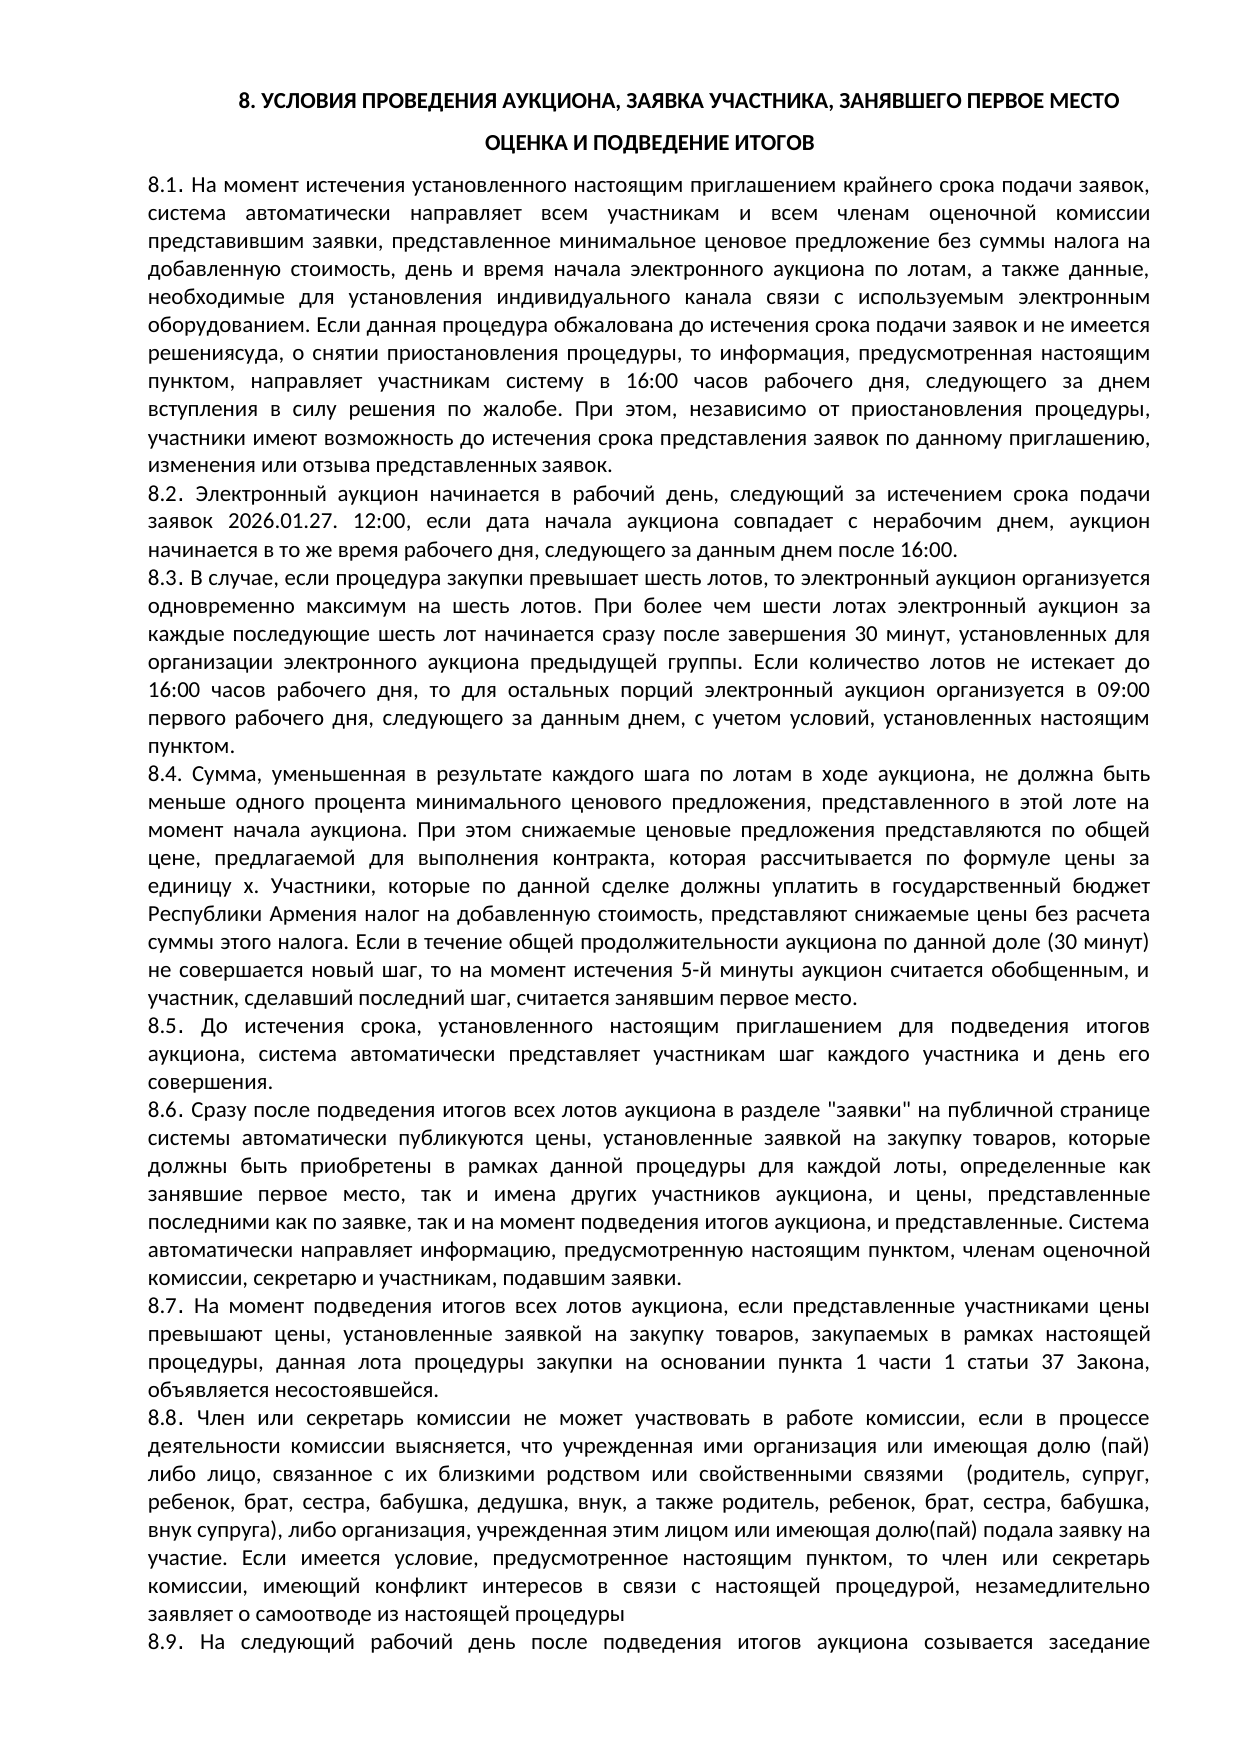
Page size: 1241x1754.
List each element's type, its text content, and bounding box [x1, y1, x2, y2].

text 8. УСЛОВИЯ ПРОВЕДЕНИЯ АУКЦИОНА, ЗАЯВКА УЧАСТНИКА, ЗАНЯВШЕГО ПЕРВОЕ МЕСТО ОЦЕНКА И ПОДВЕДЕНИЕ ИТОГОВ [148, 86, 1152, 156]
text 8.6․ Сразу после подведения итогов всех лотов аукциона в разделе "заявки" на публичной странице системы автоматически публикуются цены, установленные заявкой на закупку товаров, которые должны быть приобретены в рамках данной процедуры для каждой лоты, определенные как занявшие первое место, так и имена других участников аукциона, и цены, представленные последними как по заявке, так и на момент подведения итогов аукциона, и представленные. Система автоматически направляет информацию, предусмотренную настоящим пунктом, членам оценочной комиссии, секретарю и участникам, подавшим заявки. [148, 1095, 1152, 1291]
text 8.2․ Электронный аукцион начинается в рабочий день, следующий за истечением срока подачи заявок 2026.01.27. 12:00 , если дата начала аукциона совпадает с нерабочим днем, аукцион начинается в то же время рабочего дня, следующего за данным днем после 16:00. [148, 479, 1152, 563]
text 8.5․ До истечения срока, установленного настоящим приглашением для подведения итогов аукциона, система автоматически представляет участникам шаг каждого участника и день его совершения. [148, 1011, 1152, 1095]
text 8.4. Сумма, уменьшенная в результате каждого шага по лотам в ходе аукциона, не должна быть меньше одного процента минимального ценового предложения, представленного в этой лоте на момент начала аукциона. При этом снижаемые ценовые предложения представляются по общей цене, предлагаемой для выполнения контракта, которая рассчитывается по формуле цены за единицу x. Участники, которые по данной сделке должны уплатить в государственный бюджет Республики Армения налог на добавленную стоимость, представляют снижаемые цены без расчета суммы этого налога. Если в течение общей продолжительности аукциона по данной доле (30 минут) не совершается новый шаг, то на момент истечения 5-й минуты аукцион считается обобщенным, и участник, сделавший последний шаг, считается занявшим первое место. [148, 759, 1152, 1011]
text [148, 1627, 1152, 1656]
text 8.8․ Член или секретарь комиссии не может участвовать в работе комиссии, если в процессе деятельности комиссии выясняется, что учрежденная ими организация или имеющая долю (пай) либо лицо, связанное с их близкими родством или свойственными связями (родитель, супруг, ребенок, брат, сестра, бабушка, дедушка, внук, а также родитель, ребенок, брат, сестра, бабушка, внук супруга), либо организация, учрежденная этим лицом или имеющая долю(пай) подала заявку на участие. Если имеется условие, предусмотренное настоящим пунктом, то член или секретарь комиссии, имеющий конфликт интересов в связи с настоящей процедурой, незамедлительно заявляет о самоотводе из настоящей процедуры [148, 1403, 1152, 1627]
text 8.1․ На момент истечения установленного настоящим приглашением крайнего срока подачи заявок, система автоматически направляет всем участникам и всем членам оценочной комиссии представившим заявки, представленное минимальное ценовое предложение без суммы налога на добавленную стоимость, день и время начала электронного аукциона по лотам, а также данные, необходимые для установления индивидуального канала связи с используемым электронным оборудованием. Если данная процедура обжалована до истечения срока подачи заявок и не имеется решениясуда, о снятии приостановления процедуры, то информация, предусмотренная настоящим пунктом, направляет участникам систему в 16:00 часов рабочего дня, следующего за днем вступления в силу решения по жалобе. При этом, независимо от приостановления процедуры, участники имеют возможность до истечения срока представления заявок по данному приглашению, изменения или отзыва представленных заявок. [148, 170, 1152, 479]
text 8.7․ На момент подведения итогов всех лотов аукциона, если представленные участниками цены превышают цены, установленные заявкой на закупку товаров, закупаемых в рамках настоящей процедуры, данная лота процедуры закупки на основании пункта 1 части 1 статьи 37 Закона, объявляется несостоявшейся. [148, 1291, 1152, 1403]
text 8.3․ В случае, если процедура закупки превышает шесть лотов, то электронный аукцион организуется одновременно максимум на шесть лотов. При более чем шести лотах электронный аукцион за каждые последующие шесть лот начинается сразу после завершения 30 минут, установленных для организации электронного аукциона предыдущей группы. Если количество лотов не истекает до 16:00 часов рабочего дня, то для остальных порций электронный аукцион организуется в 09:00 первого рабочего дня, следующего за данным днем, с учетом условий, установленных настоящим пунктом. [148, 563, 1152, 759]
